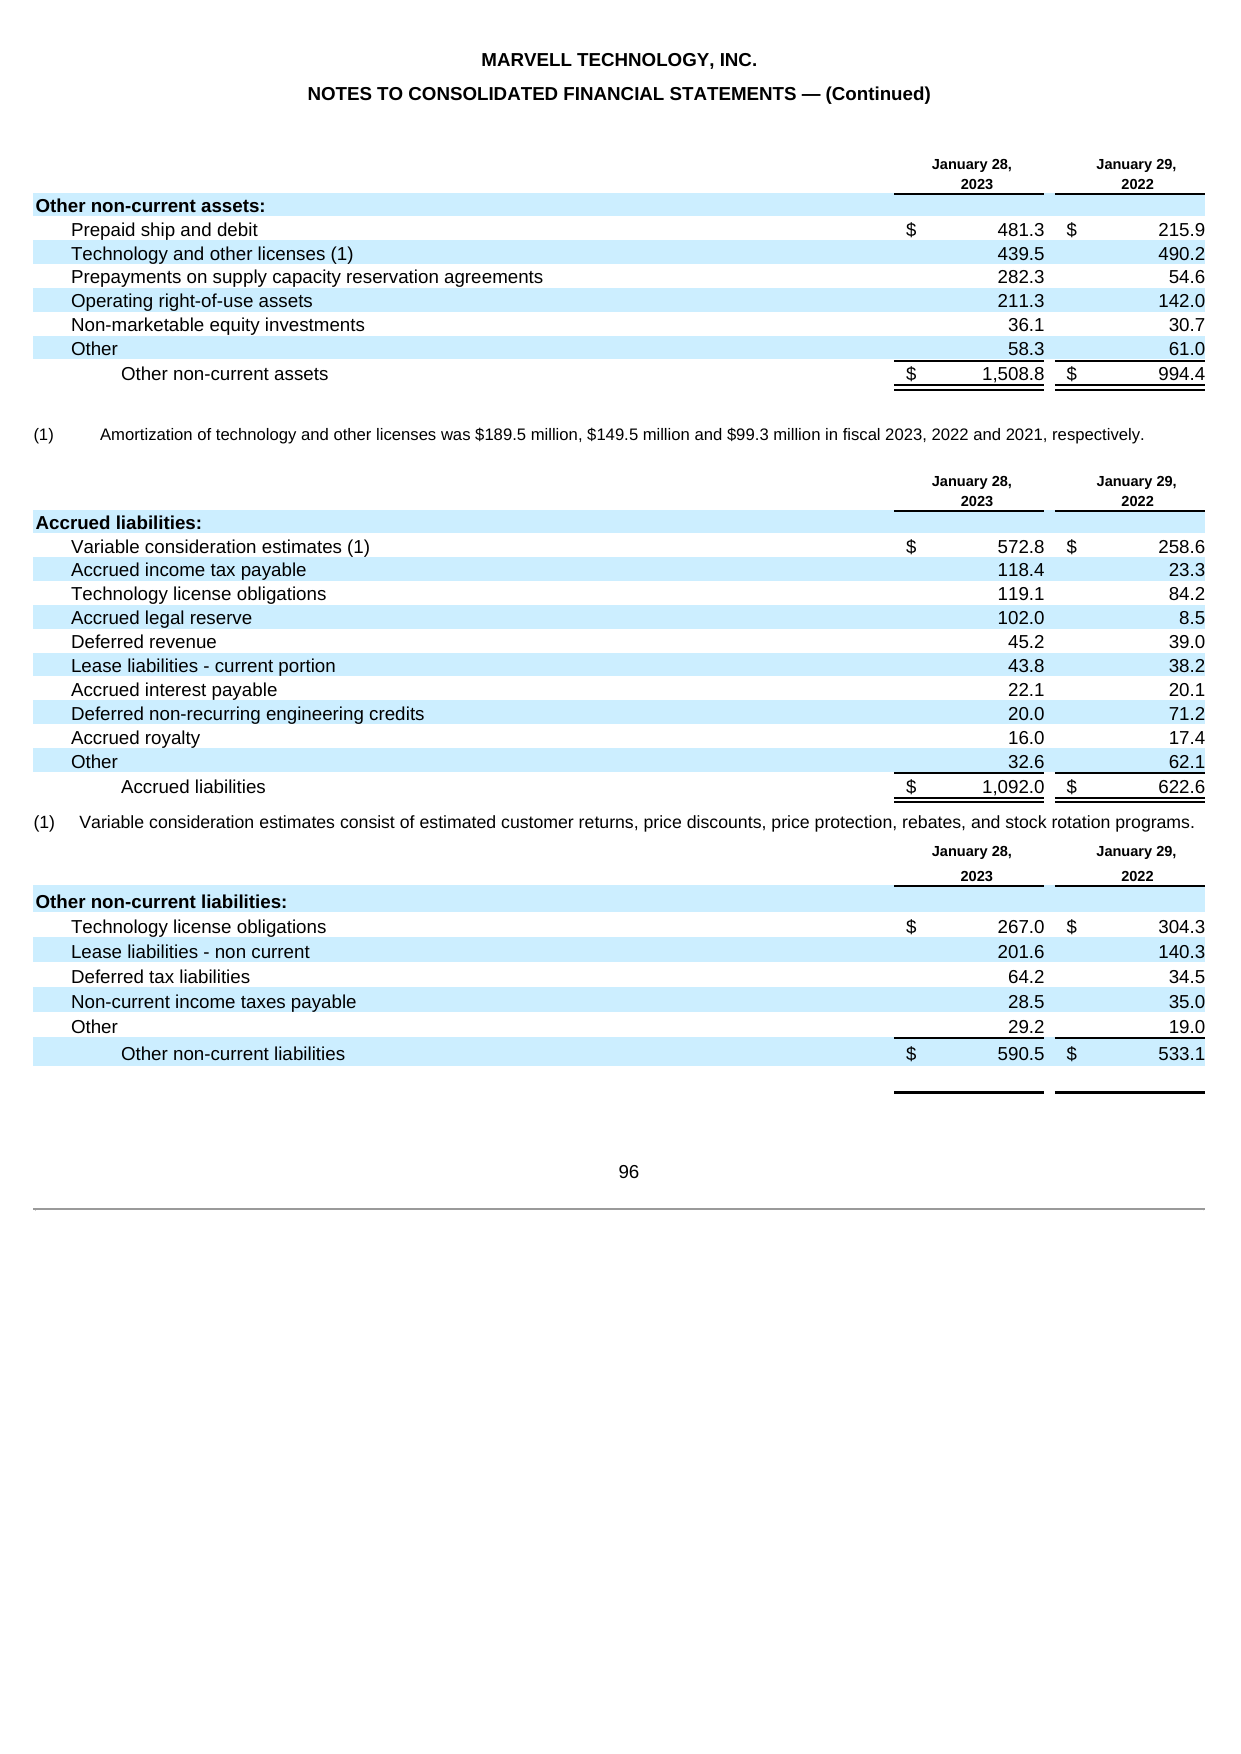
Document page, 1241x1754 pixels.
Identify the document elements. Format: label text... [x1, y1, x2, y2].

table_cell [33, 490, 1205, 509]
text MARVELL TECHNOLOGY, INC. [33, 49, 1205, 71]
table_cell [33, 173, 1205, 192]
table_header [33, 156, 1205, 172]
list Amortization of technology and other licenses was $189.5 million, $149.5 million and $99.3 million in fiscal 2023, 2022 and 2021, respectively. [33, 424, 1205, 443]
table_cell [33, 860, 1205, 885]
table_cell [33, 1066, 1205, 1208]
picture [1200, 1205, 1207, 1213]
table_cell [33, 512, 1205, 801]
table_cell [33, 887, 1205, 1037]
text NOTES TO CONSOLIDATED FINANCIAL STATEMENTS — (Continued) [33, 83, 1205, 104]
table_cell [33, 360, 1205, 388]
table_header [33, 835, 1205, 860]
picture [32, 1205, 38, 1213]
list Variable consideration estimates consist of estimated customer returns, price discounts, price protection, rebates, and stock rotation programs. [33, 812, 1205, 832]
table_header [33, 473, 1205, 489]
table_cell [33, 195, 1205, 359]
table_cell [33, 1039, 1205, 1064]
